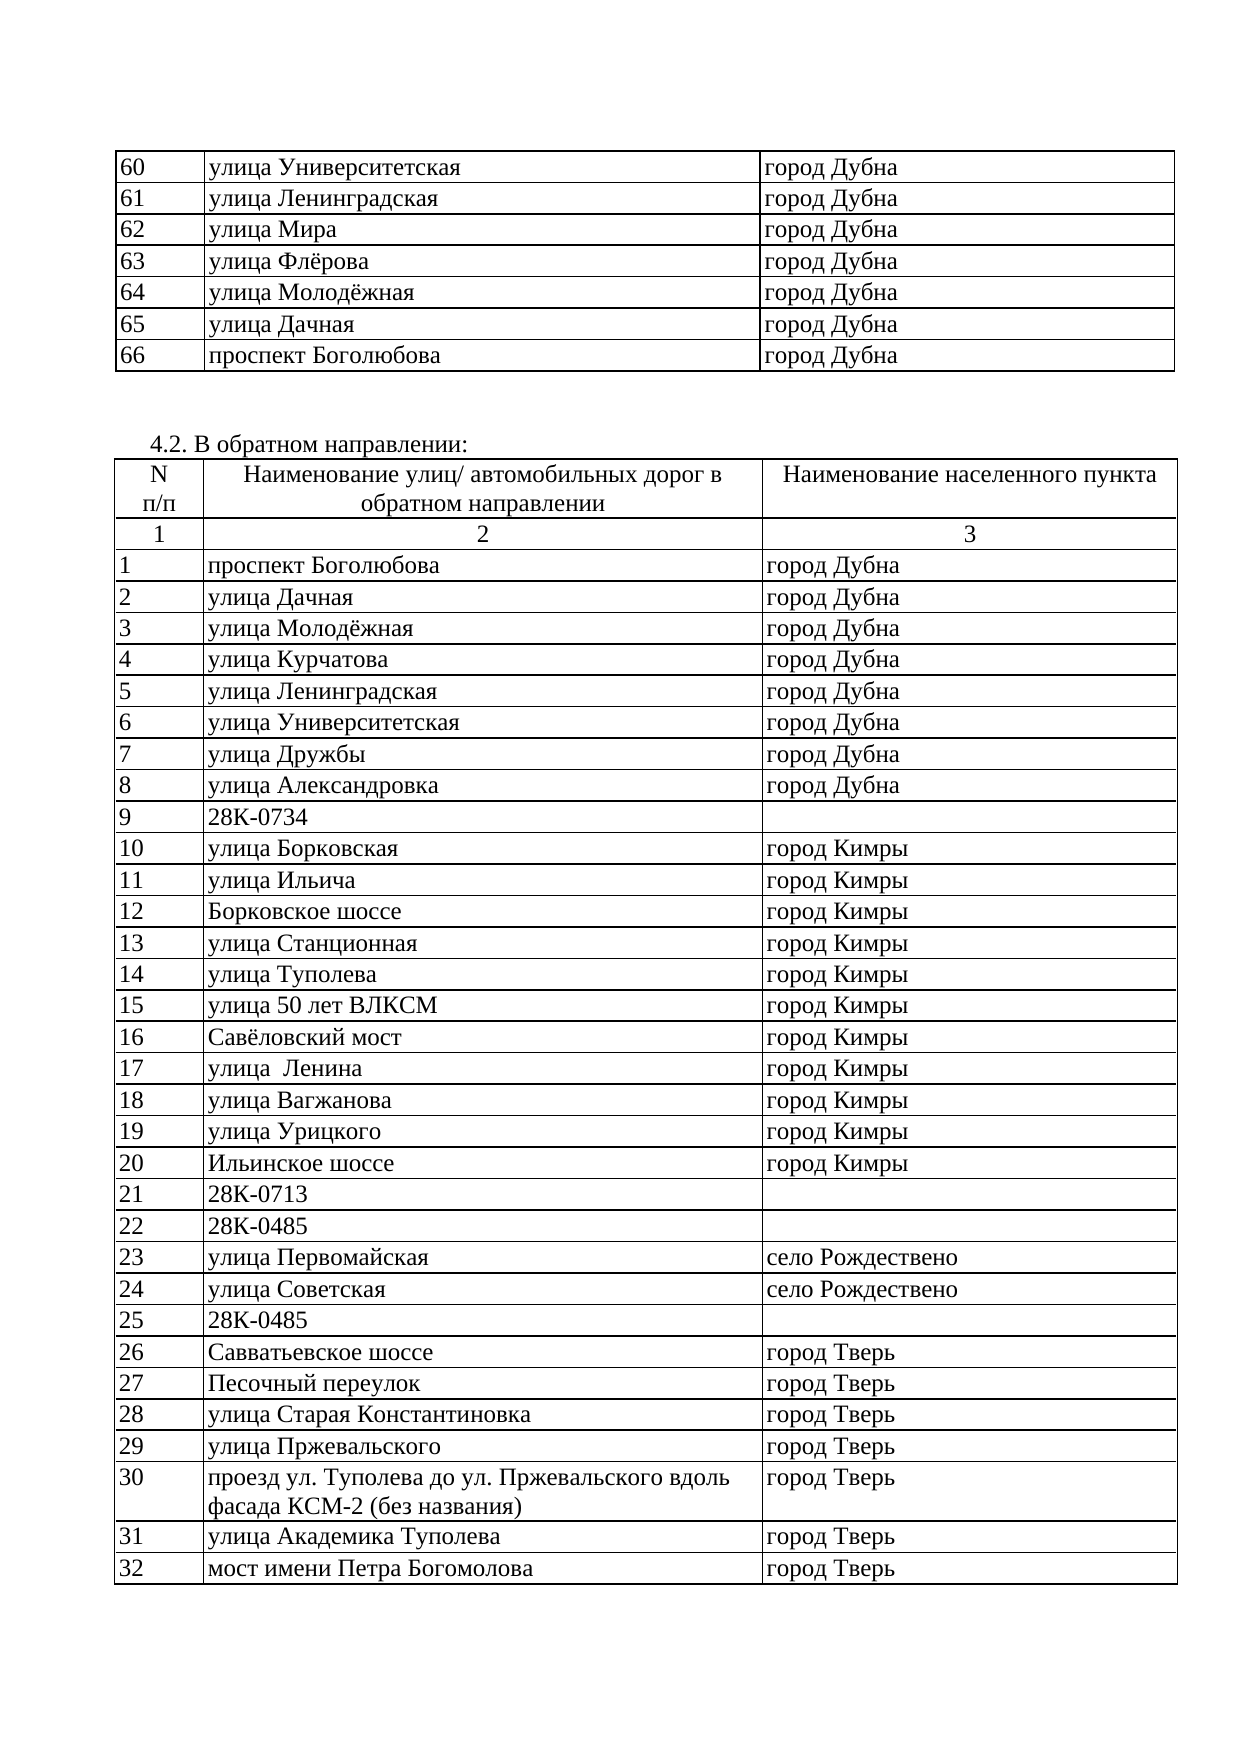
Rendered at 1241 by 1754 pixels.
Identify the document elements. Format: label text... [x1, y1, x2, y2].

table_cell 11 [115, 864, 203, 894]
table_cell 13 [115, 927, 203, 957]
table_cell улица Туполева [204, 959, 762, 989]
table_cell 1 [115, 518, 203, 548]
table_cell 4 [115, 644, 203, 674]
table_cell улица Вагжанова [204, 1085, 762, 1115]
table_cell улица Дачная [205, 309, 759, 339]
text 4.2. В обратном направлении: [150, 429, 1090, 458]
table_cell 64 [117, 277, 204, 307]
table_cell город Дубна [761, 277, 1174, 307]
table_cell город Дубна [763, 737, 1177, 769]
table_cell 29 [115, 1430, 203, 1461]
table_cell Ильинское шоссе [204, 1148, 762, 1178]
table_cell село Рождествено [763, 1241, 1177, 1272]
table_cell Песочный переулок [204, 1368, 762, 1398]
table_cell улица Ильича [204, 865, 762, 894]
table_cell 28К-0713 [204, 1179, 762, 1209]
table_cell город Дубна [763, 580, 1177, 611]
table_header Наименование населенного пункта [763, 460, 1177, 517]
table_cell город Тверь [763, 1461, 1177, 1520]
table_cell город Кимры [763, 863, 1177, 894]
table_cell 63 [117, 246, 204, 276]
table_cell 5 [115, 675, 203, 706]
table_cell 32 [115, 1553, 203, 1583]
table_cell 7 [115, 738, 203, 769]
table_cell город Тверь [763, 1398, 1177, 1429]
table_cell 3 [115, 613, 203, 643]
table_cell улица Ленинградская [205, 183, 759, 213]
table_cell проспект Боголюбова [204, 550, 762, 580]
table_cell город Кимры [763, 1020, 1177, 1052]
table_cell 12 [115, 896, 203, 926]
table_cell улица Советская [204, 1274, 762, 1303]
table_cell город Дубна [761, 340, 1174, 370]
table_cell улица Александровка [204, 770, 762, 800]
table_cell улица Ленина [204, 1053, 762, 1083]
table_cell город Дубна [763, 674, 1177, 706]
table_cell 24 [115, 1273, 203, 1303]
table_cell проспект Боголюбова [205, 340, 759, 370]
table_cell город Кимры [763, 1115, 1177, 1146]
table_cell улица Дружбы [204, 739, 762, 769]
table_cell город Дубна [761, 246, 1174, 276]
table_cell 66 [117, 340, 204, 370]
table_cell улица Флёрова [205, 246, 759, 276]
table_cell 60 [117, 152, 204, 181]
table_cell 28 [115, 1399, 203, 1429]
table_cell мост имени Петра Богомолова [204, 1553, 762, 1583]
table_cell Савёловский мост [204, 1022, 762, 1052]
table_cell город Тверь [763, 1366, 1177, 1398]
table_cell [763, 1178, 1177, 1209]
table_cell город Дубна [763, 643, 1177, 674]
table_cell 9 [115, 801, 203, 832]
table_cell город Дубна [763, 706, 1177, 737]
table_cell город Кимры [763, 1146, 1177, 1178]
table_cell 31 [115, 1521, 203, 1551]
table_cell 27 [115, 1368, 203, 1398]
table_cell [763, 1209, 1177, 1241]
table_cell город Дубна [763, 611, 1177, 643]
table_cell 21 [115, 1179, 203, 1209]
table_cell улица Борковская [204, 833, 762, 863]
table_cell 8 [115, 770, 203, 800]
table_cell 28К-0485 [204, 1211, 762, 1241]
table_cell 18 [115, 1084, 203, 1115]
table_cell город Кимры [763, 895, 1177, 926]
table_cell улица Ленинградская [204, 676, 762, 706]
table_cell 2 [115, 581, 203, 611]
table_cell улица Молодёжная [205, 277, 759, 307]
table_cell 30 [115, 1462, 203, 1520]
table_cell город Кимры [763, 989, 1177, 1020]
table_cell 1 [115, 550, 203, 580]
table_cell улица Старая Константиновка [204, 1400, 762, 1429]
table_cell город Кимры [763, 926, 1177, 957]
table_cell город Кимры [763, 832, 1177, 863]
table_cell город Дубна [761, 309, 1174, 339]
table_cell улица 50 лет ВЛКСМ [204, 991, 762, 1020]
table_cell город Кимры [763, 1052, 1177, 1083]
table_cell 16 [115, 1021, 203, 1052]
table_cell Савватьевское шоссе [204, 1337, 762, 1366]
table_cell улица Молодёжная [204, 613, 762, 643]
table_cell 15 [115, 990, 203, 1020]
table_cell 20 [115, 1147, 203, 1178]
table_cell город Тверь [763, 1335, 1177, 1366]
table_header Наименование улиц/ автомобильных дорог в обратном направлении [204, 460, 762, 517]
table_cell 61 [117, 183, 204, 213]
table_cell 26 [115, 1336, 203, 1366]
table_cell город Дубна [763, 769, 1177, 800]
table_cell улица Урицкого [204, 1116, 762, 1146]
table_cell улица Университетская [204, 707, 762, 737]
table_cell 22 [115, 1210, 203, 1241]
table_cell 25 [115, 1305, 203, 1335]
table_cell 10 [115, 833, 203, 863]
table_cell город Дубна [761, 215, 1174, 244]
table_cell город Тверь [763, 1551, 1177, 1583]
table_cell 65 [117, 309, 204, 339]
table_cell улица Университетская [205, 152, 759, 181]
table_cell проезд ул. Туполева до ул. Пржевальского вдоль фасада КСМ-2 (без названия) [204, 1462, 762, 1520]
table_cell 17 [115, 1053, 203, 1083]
table_cell город Тверь [763, 1520, 1177, 1551]
table_cell город Тверь [763, 1429, 1177, 1461]
table_cell город Кимры [763, 958, 1177, 989]
table_cell город Дубна [761, 183, 1174, 213]
table_cell город Кимры [763, 1083, 1177, 1115]
table_cell 28К-0485 [204, 1305, 762, 1335]
table_cell 14 [115, 959, 203, 989]
table_cell [763, 800, 1177, 832]
table_cell [763, 1304, 1177, 1335]
table_header N п/п [115, 460, 203, 517]
table_cell улица Академика Туполева [204, 1522, 762, 1551]
table_cell улица Курчатова [204, 645, 762, 674]
table_cell 3 [763, 517, 1177, 548]
table_cell город Дубна [763, 549, 1177, 580]
table_cell улица Пржевальского [204, 1431, 762, 1461]
table_cell 6 [115, 707, 203, 737]
table_cell 23 [115, 1242, 203, 1272]
table_cell Борковское шоссе [204, 896, 762, 926]
table_cell 19 [115, 1116, 203, 1146]
table_cell село Рождествено [763, 1272, 1177, 1303]
table_cell 28К-0734 [204, 802, 762, 832]
table_cell улица Первомайская [204, 1242, 762, 1272]
table_cell улица Станционная [204, 928, 762, 957]
table_cell город Дубна [761, 152, 1174, 181]
table_cell 2 [204, 519, 762, 548]
table_cell улица Дачная [204, 582, 762, 611]
table_cell 62 [117, 215, 204, 244]
table_cell улица Мира [205, 215, 759, 244]
